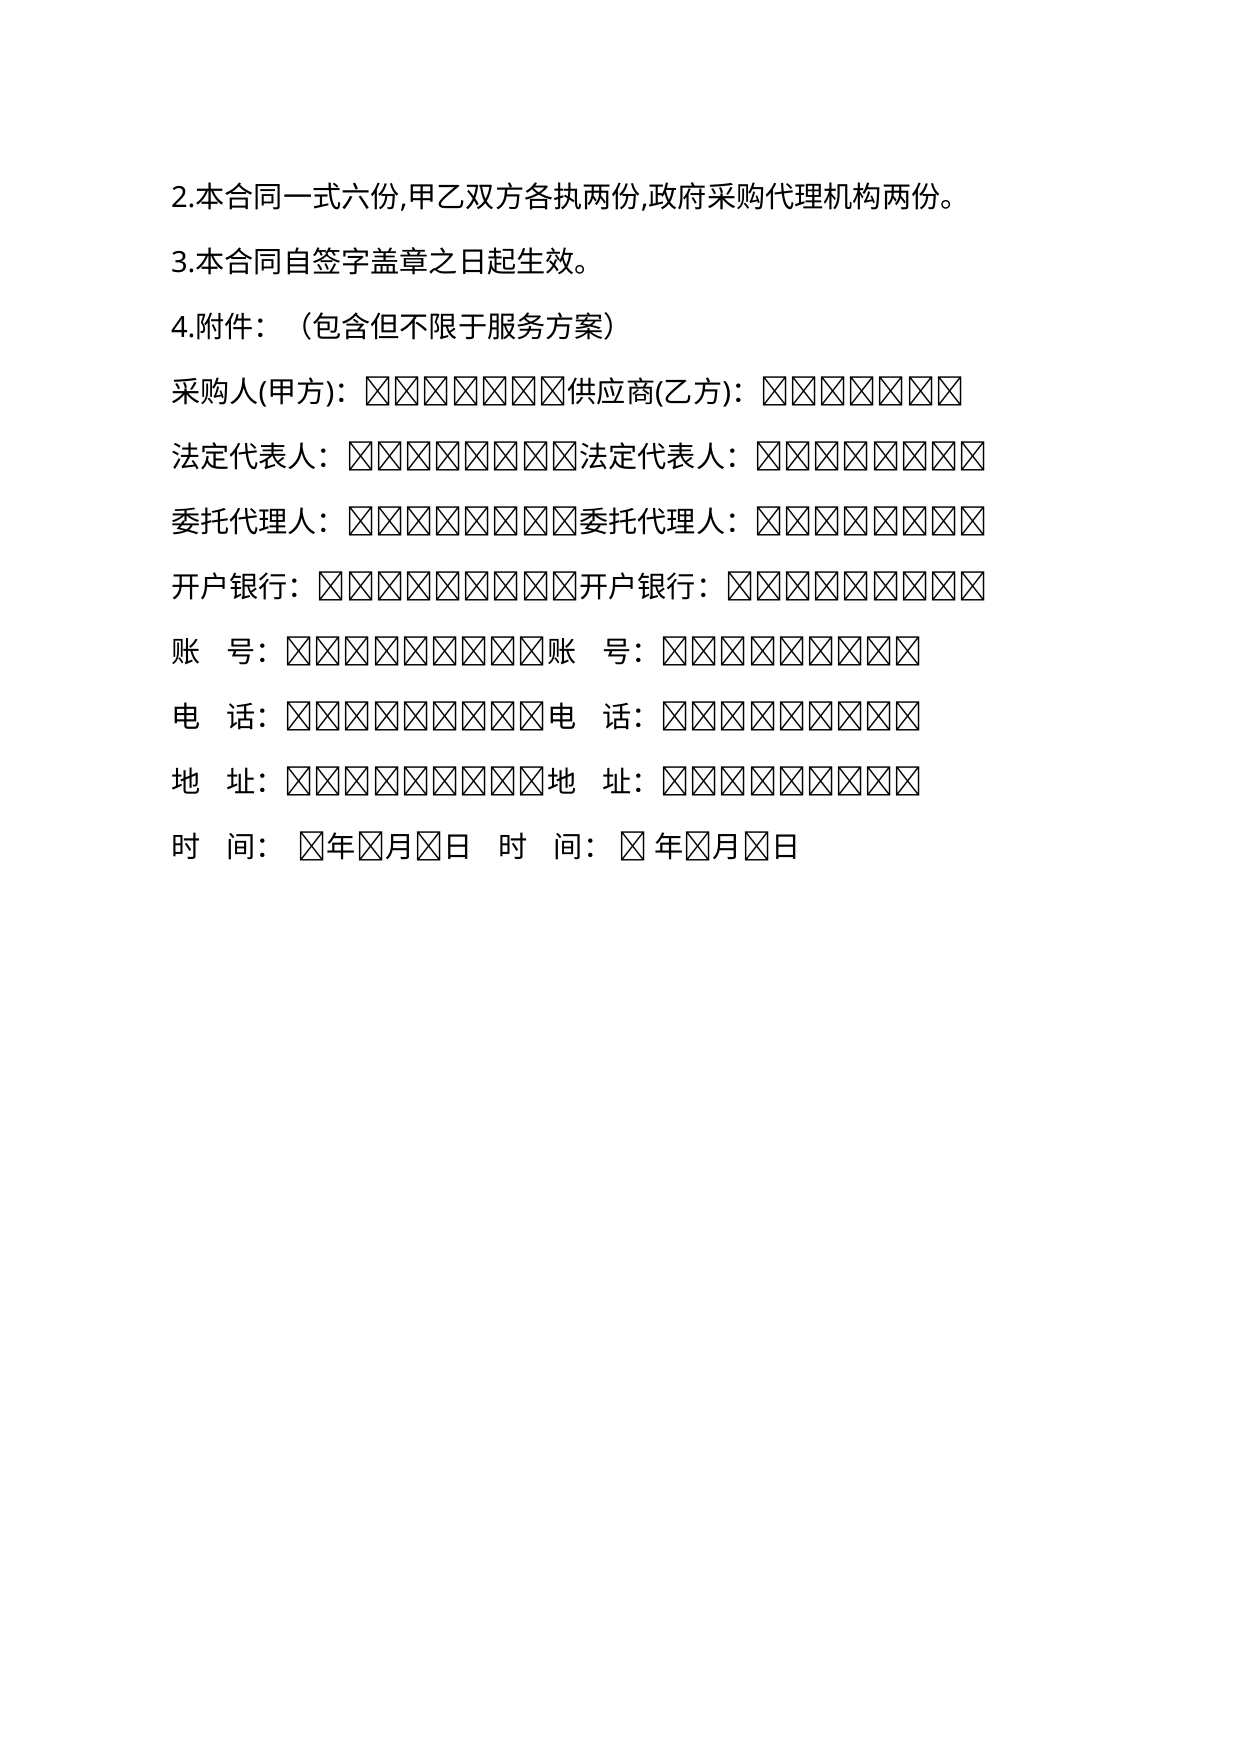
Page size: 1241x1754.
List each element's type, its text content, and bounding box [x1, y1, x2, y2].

text 电 话：电 话： [112, 682, 1128, 747]
text 采购人(甲方)：供应商(乙方)： [112, 357, 1128, 422]
text 4.附件：（包含但不限于服务方案） [112, 292, 1128, 357]
text 开户银行：开户银行： [112, 552, 1128, 617]
text 地 址：地 址： [112, 747, 1128, 812]
text 委托代理人：委托代理人： [112, 487, 1128, 552]
text 3.本合同自签字盖章之日起生效。 [112, 227, 1128, 292]
text 时 间： 年月日 时 间：  年月日 [112, 812, 1128, 877]
text 法定代表人：法定代表人： [112, 422, 1128, 487]
text 2.本合同一式六份,甲乙双方各执两份,政府采购代理机构两份。 [112, 162, 1128, 227]
text 账 号：账 号： [112, 617, 1128, 682]
